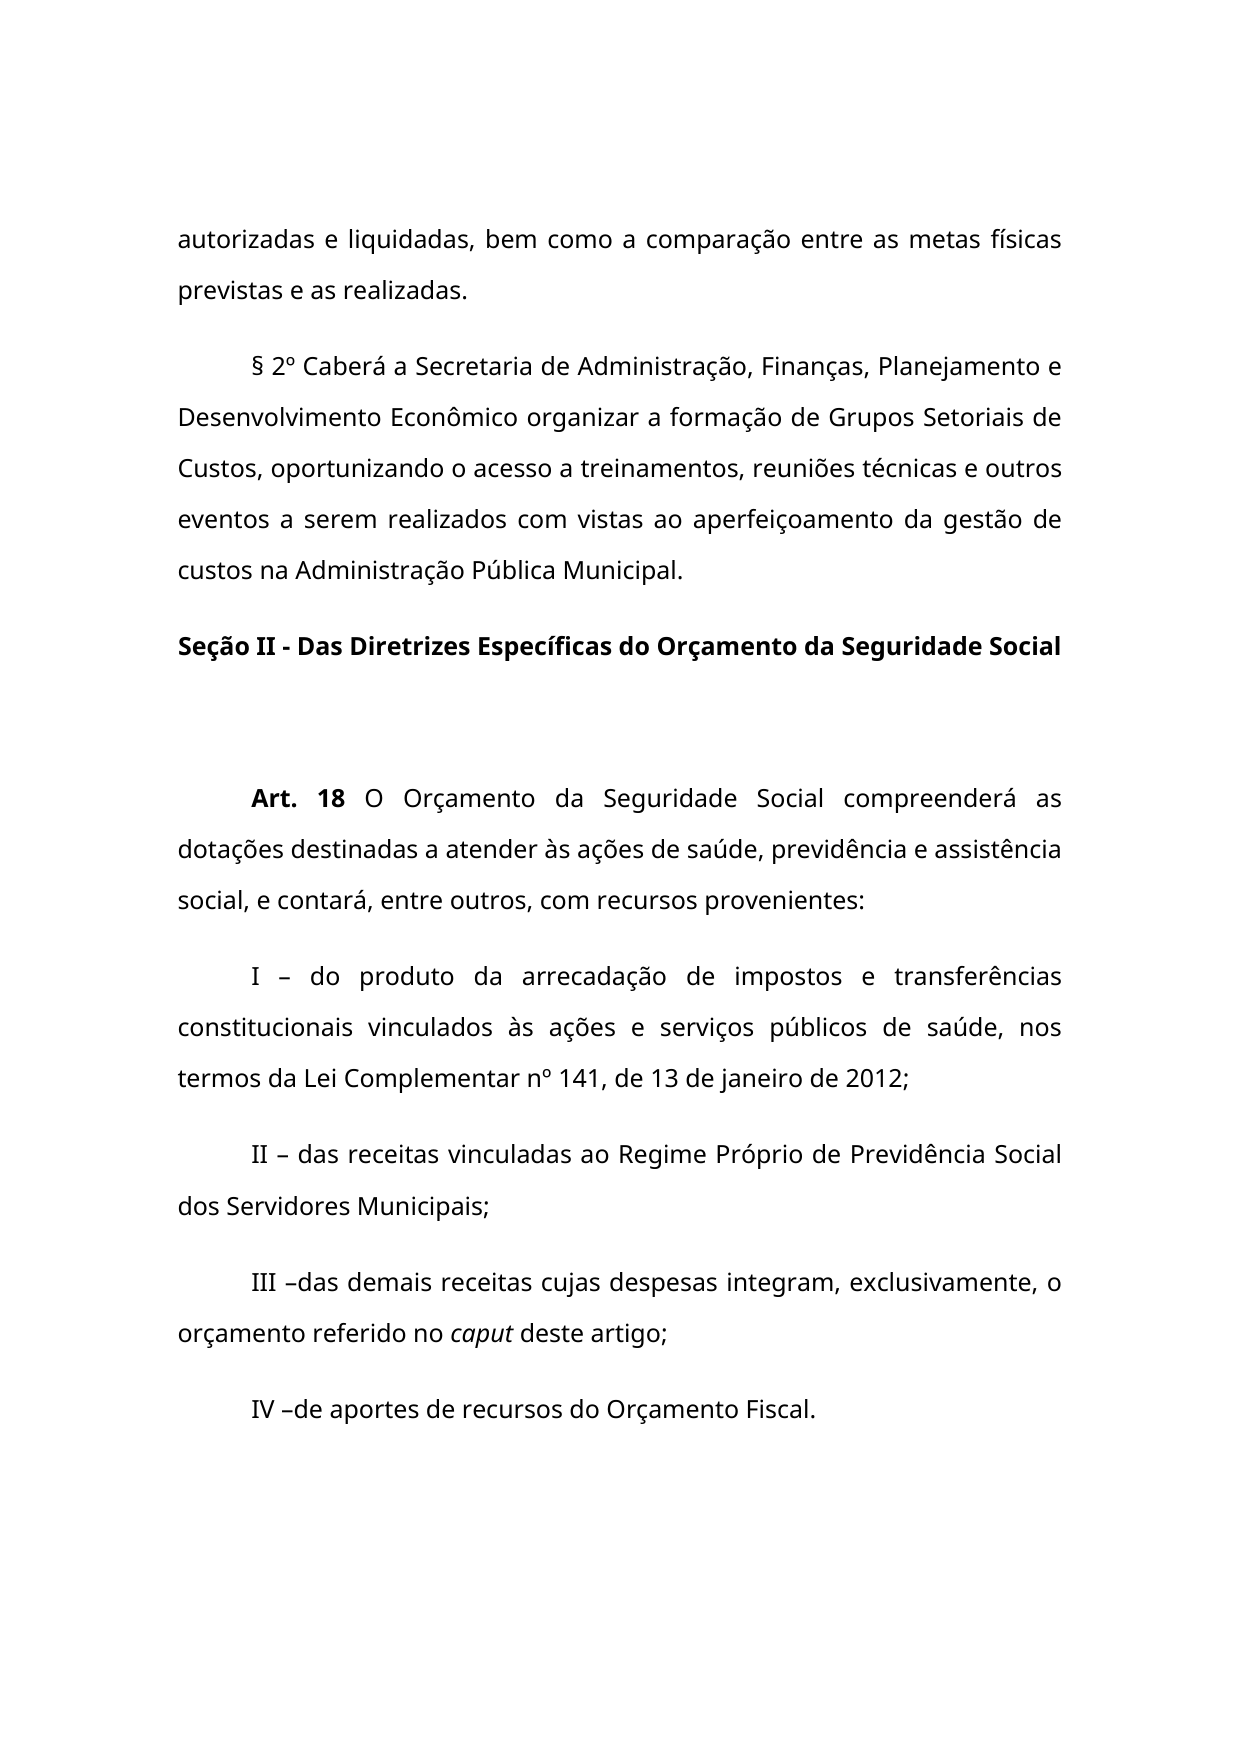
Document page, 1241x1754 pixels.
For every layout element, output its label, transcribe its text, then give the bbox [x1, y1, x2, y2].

text III –das demais receitas cujas despesas integram, exclusivamente, o orçamento referido no caput deste artigo; [177, 1264, 1063, 1349]
text IV –de aportes de recursos do Orçamento Fiscal. [177, 1391, 1063, 1425]
text Art. 18 O Orçamento da Seguridade Social compreenderá as dotações destinadas a atender às ações de saúde, previdência e assistência social, e contará, entre outros, com recursos provenientes: [177, 781, 1063, 917]
text Seção II - Das Diretrizes Específicas do Orçamento da Seguridade Social [177, 629, 1063, 663]
text § 2º Caberá a Secretaria de Administração, Finanças, Planejamento e Desenvolvimento Econômico organizar a formação de Grupos Setoriais de Custos, oportunizando o acesso a treinamentos, reuniões técnicas e outros eventos a serem realizados com vistas ao aperfeiçoamento da gestão de custos na Administração Pública Municipal. [177, 349, 1063, 587]
text I – do produto da arrecadação de impostos e transferências constitucionais vinculados às ações e serviços públicos de saúde, nos termos da Lei Complementar nº 141, de 13 de janeiro de 2012; [177, 959, 1063, 1095]
text II – das receitas vinculadas ao Regime Próprio de Previdência Social dos Servidores Municipais; [177, 1137, 1063, 1222]
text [177, 222, 1063, 307]
